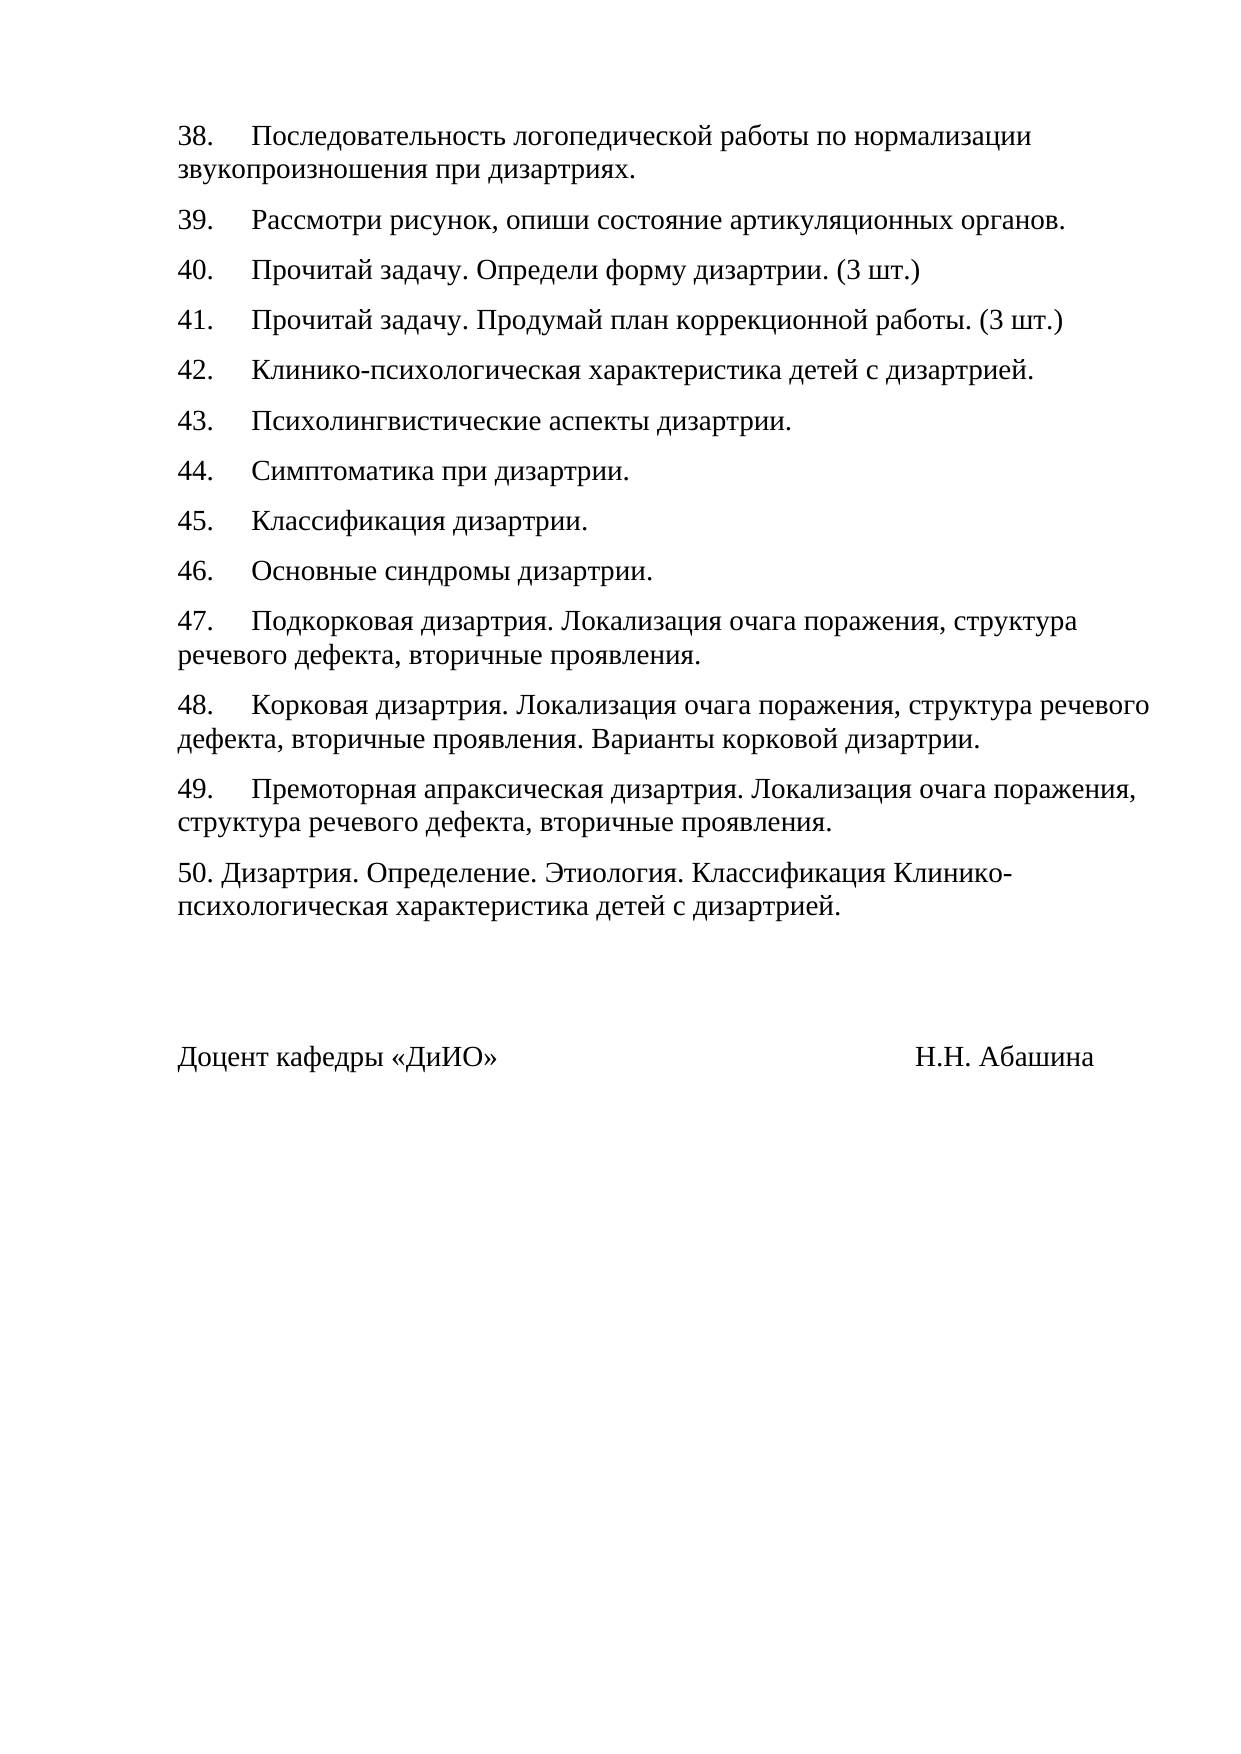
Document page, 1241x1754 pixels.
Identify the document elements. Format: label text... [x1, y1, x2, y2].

text 38. Последовательность логопедической работы по нормализации звукопроизношения при дизартриях. [177, 118, 1152, 185]
text 40. Прочитай задачу. Определи форму дизартрии. (3 шт.) [177, 252, 1152, 286]
text 43. Психолингвистические аспекты дизартрии. [177, 403, 1152, 436]
text 45. Классификация дизартрии. [177, 503, 1152, 537]
text 50. Дизартрия. Определение. Этиология. Классификация Клинико-психологическая характеристика детей с дизартрией. [177, 855, 1152, 922]
text 46. Основные синдромы дизартрии. [177, 553, 1152, 587]
text 48. Корковая дизартрия. Локализация очага поражения, структура речевого дефекта, вторичные проявления. Варианты корковой дизартрии. [177, 687, 1152, 754]
text Доцент кафедры «ДиИО» Н.Н. Абашина [177, 1039, 1152, 1072]
text 49. Премоторная апраксическая дизартрия. Локализация очага поражения, структура речевого дефекта, вторичные проявления. [177, 771, 1152, 838]
text 41. Прочитай задачу. Продумай план коррекционной работы. (3 шт.) [177, 302, 1152, 336]
text 39. Рассмотри рисунок, опиши состояние артикуляционных органов. [177, 202, 1152, 235]
text 47. Подкорковая дизартрия. Локализация очага поражения, структура речевого дефекта, вторичные проявления. [177, 603, 1152, 671]
text 42. Клинико-психологическая характеристика детей с дизартрией. [177, 352, 1152, 386]
text 44. Симптоматика при дизартрии. [177, 453, 1152, 486]
